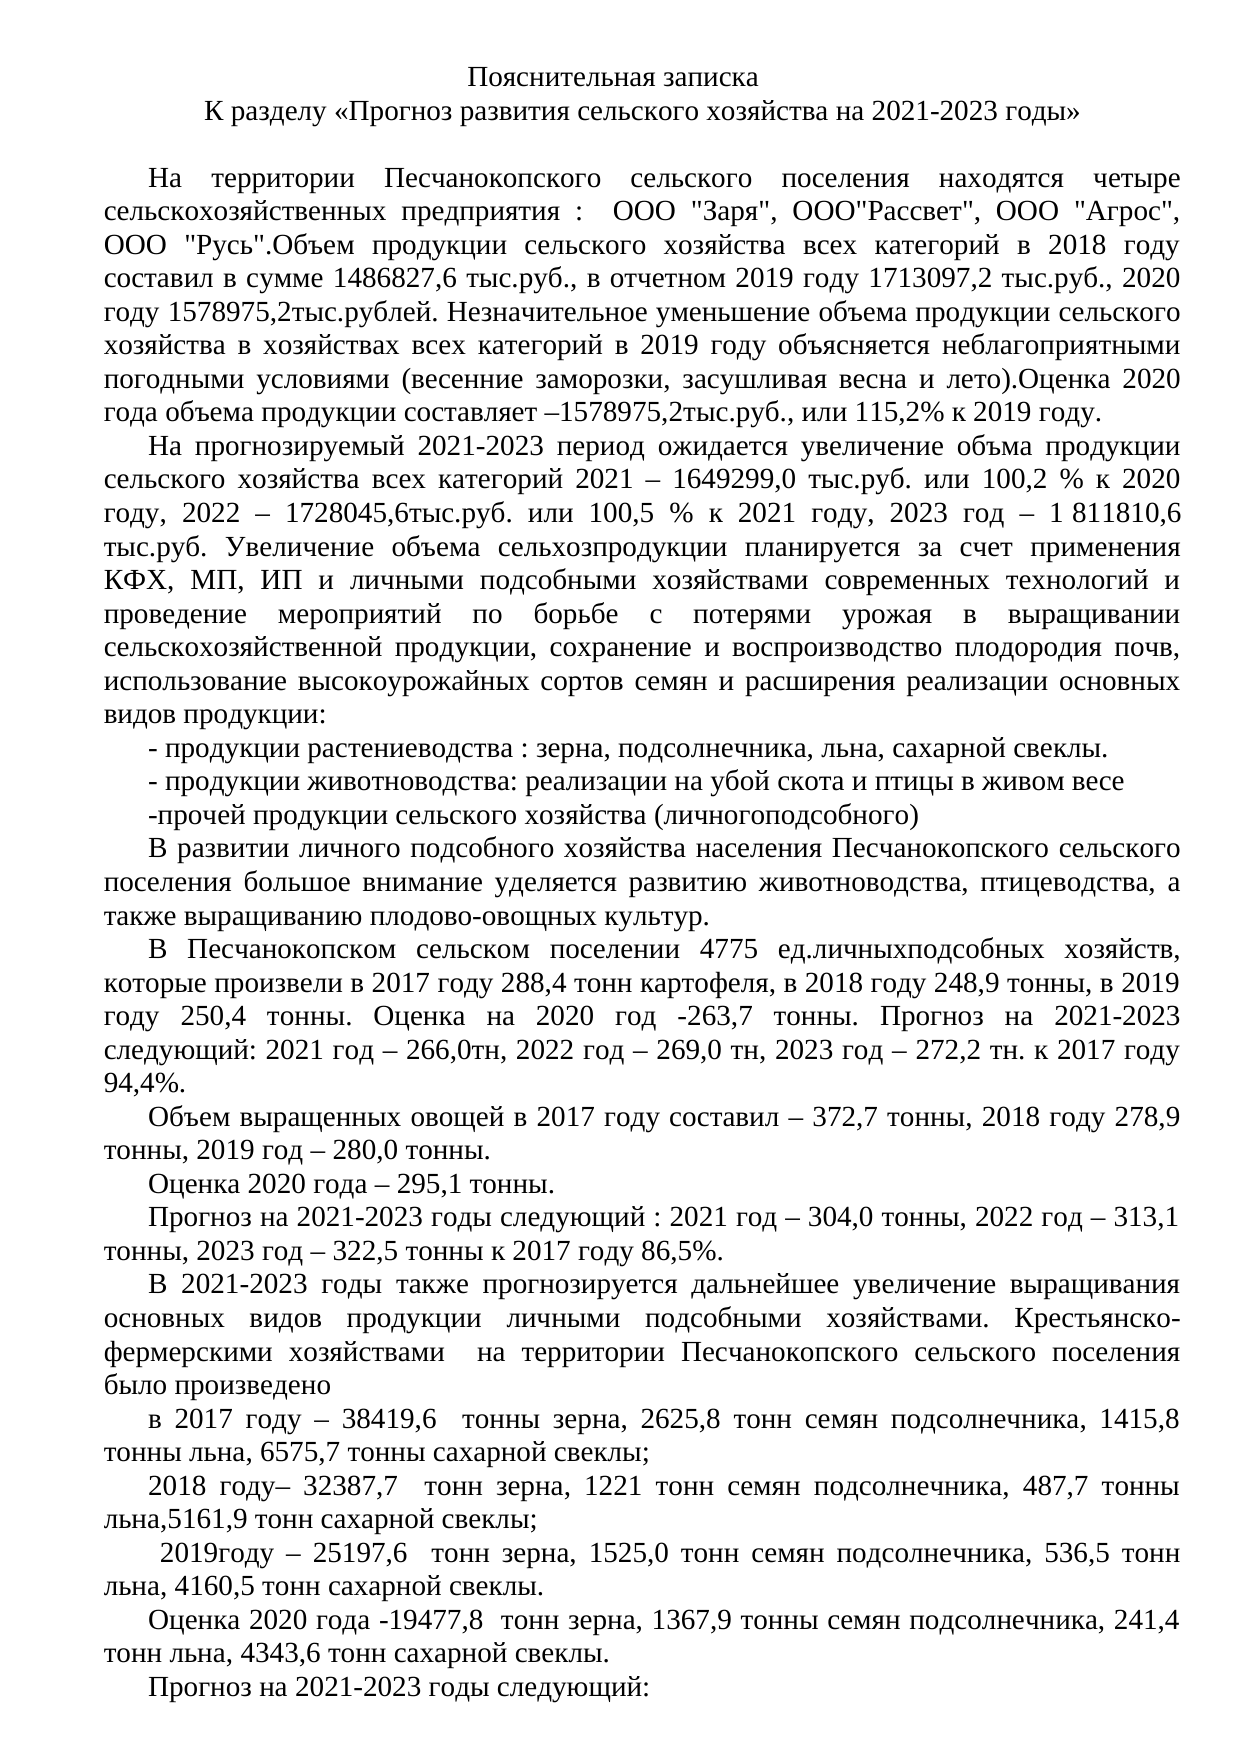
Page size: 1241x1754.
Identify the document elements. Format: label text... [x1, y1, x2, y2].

text - продукции растениеводства : зерна, подсолнечника, льна, сахарной свеклы. [103, 730, 1181, 763]
text На территории Песчанокопского сельского поселения находятся четыре сельскохозяйственных предприятия : ООО "Заря", ООО"Рассвет", ООО "Агрос", ООО "Русь".Объем продукции сельского хозяйства всех категорий в 2018 году составил в сумме 1486827,6 тыс.руб., в отчетном 2019 году 1713097,2 тыс.руб., 2020 году 1578975,2тыс.рублей. Незначительное уменьшение объема продукции сельского хозяйства в хозяйствах всех категорий в 2019 году объясняется неблагоприятными погодными условиями (весенние заморозки, засушливая весна и лето).Оценка 2020 года объема продукции составляет –1578975,2тыс.руб., или 115,2% к 2019 году. [103, 160, 1181, 428]
text В Песчанокопском сельском поселении 4775 ед.личныхподсобных хозяйств, которые произвели в 2017 году 288,4 тонн картофеля, в 2018 году 248,9 тонны, в 2019 году 250,4 тонны. Оценка на 2020 год -263,7 тонны. Прогноз на 2021-2023 следующий: 2021 год – 266,0тн, 2022 год – 269,0 тн, 2023 год – 272,2 тн. к 2017 году 94,4%. [103, 931, 1181, 1099]
text На прогнозируемый 2021-2023 период ожидается увеличение объма продукции сельского хозяйства всех категорий 2021 – 1649299,0 тыс.руб. или 100,2 % к 2020 году, 2022 – 1728045,6тыс.руб. или 100,5 % к 2021 году, 2023 год – 1 811810,6 тыс.руб. Увеличение объема сельхозпродукции планируется за счет применения КФХ, МП, ИП и личными подсобными хозяйствами современных технологий и проведение мероприятий по борьбе с потерями урожая в выращивании сельскохозяйственной продукции, сохранение и воспроизводство плодородия почв, использование высокоурожайных сортов семян и расширения реализации основных видов продукции: [103, 428, 1181, 730]
text 2019году – 25197,6 тонн зерна, 1525,0 тонн семян подсолнечника, 536,5 тонн льна, 4160,5 тонн сахарной свеклы. [103, 1535, 1181, 1602]
text К разделу «Прогноз развития сельского хозяйства на 2021-2023 годы» [103, 93, 1181, 126]
text - продукции животноводства: реализации на убой скота и птицы в живом весе [103, 763, 1181, 797]
text Оценка 2020 года -19477,8 тонн зерна, 1367,9 тонны семян подсолнечника, 241,4 тонн льна, 4343,6 тонн сахарной свеклы. [103, 1602, 1181, 1669]
text Оценка 2020 года – 295,1 тонны. [103, 1166, 1181, 1199]
text в 2017 году – 38419,6 тонны зерна, 2625,8 тонн семян подсолнечника, 1415,8 тонны льна, 6575,7 тонны сахарной свеклы; [103, 1401, 1181, 1468]
text В 2021-2023 годы также прогнозируется дальнейшее увеличение выращивания основных видов продукции личными подсобными хозяйствами. Крестьянско-фермерскими хозяйствами на территории Песчанокопского сельского поселения было произведено [103, 1267, 1181, 1401]
text В развитии личного подсобного хозяйства населения Песчанокопского сельского поселения большое внимание уделяется развитию животноводства, птицеводства, а также выращиванию плодово-овощных культур. [103, 831, 1181, 931]
text Пояснительная записка [44, 59, 1181, 93]
text Прогноз на 2021-2023 годы следующий: [103, 1669, 1181, 1703]
text 2018 году– 32387,7 тонн зерна, 1221 тонн семян подсолнечника, 487,7 тонны льна,5161,9 тонн сахарной свеклы; [103, 1468, 1181, 1535]
text -прочей продукции сельского хозяйства (личногоподсобного) [103, 797, 1181, 831]
text Объем выращенных овощей в 2017 году составил – 372,7 тонны, 2018 году 278,9 тонны, 2019 год – 280,0 тонны. [103, 1099, 1181, 1166]
text Прогноз на 2021-2023 годы следующий : 2021 год – 304,0 тонны, 2022 год – 313,1 тонны, 2023 год – 322,5 тонны к 2017 году 86,5%. [103, 1199, 1181, 1267]
